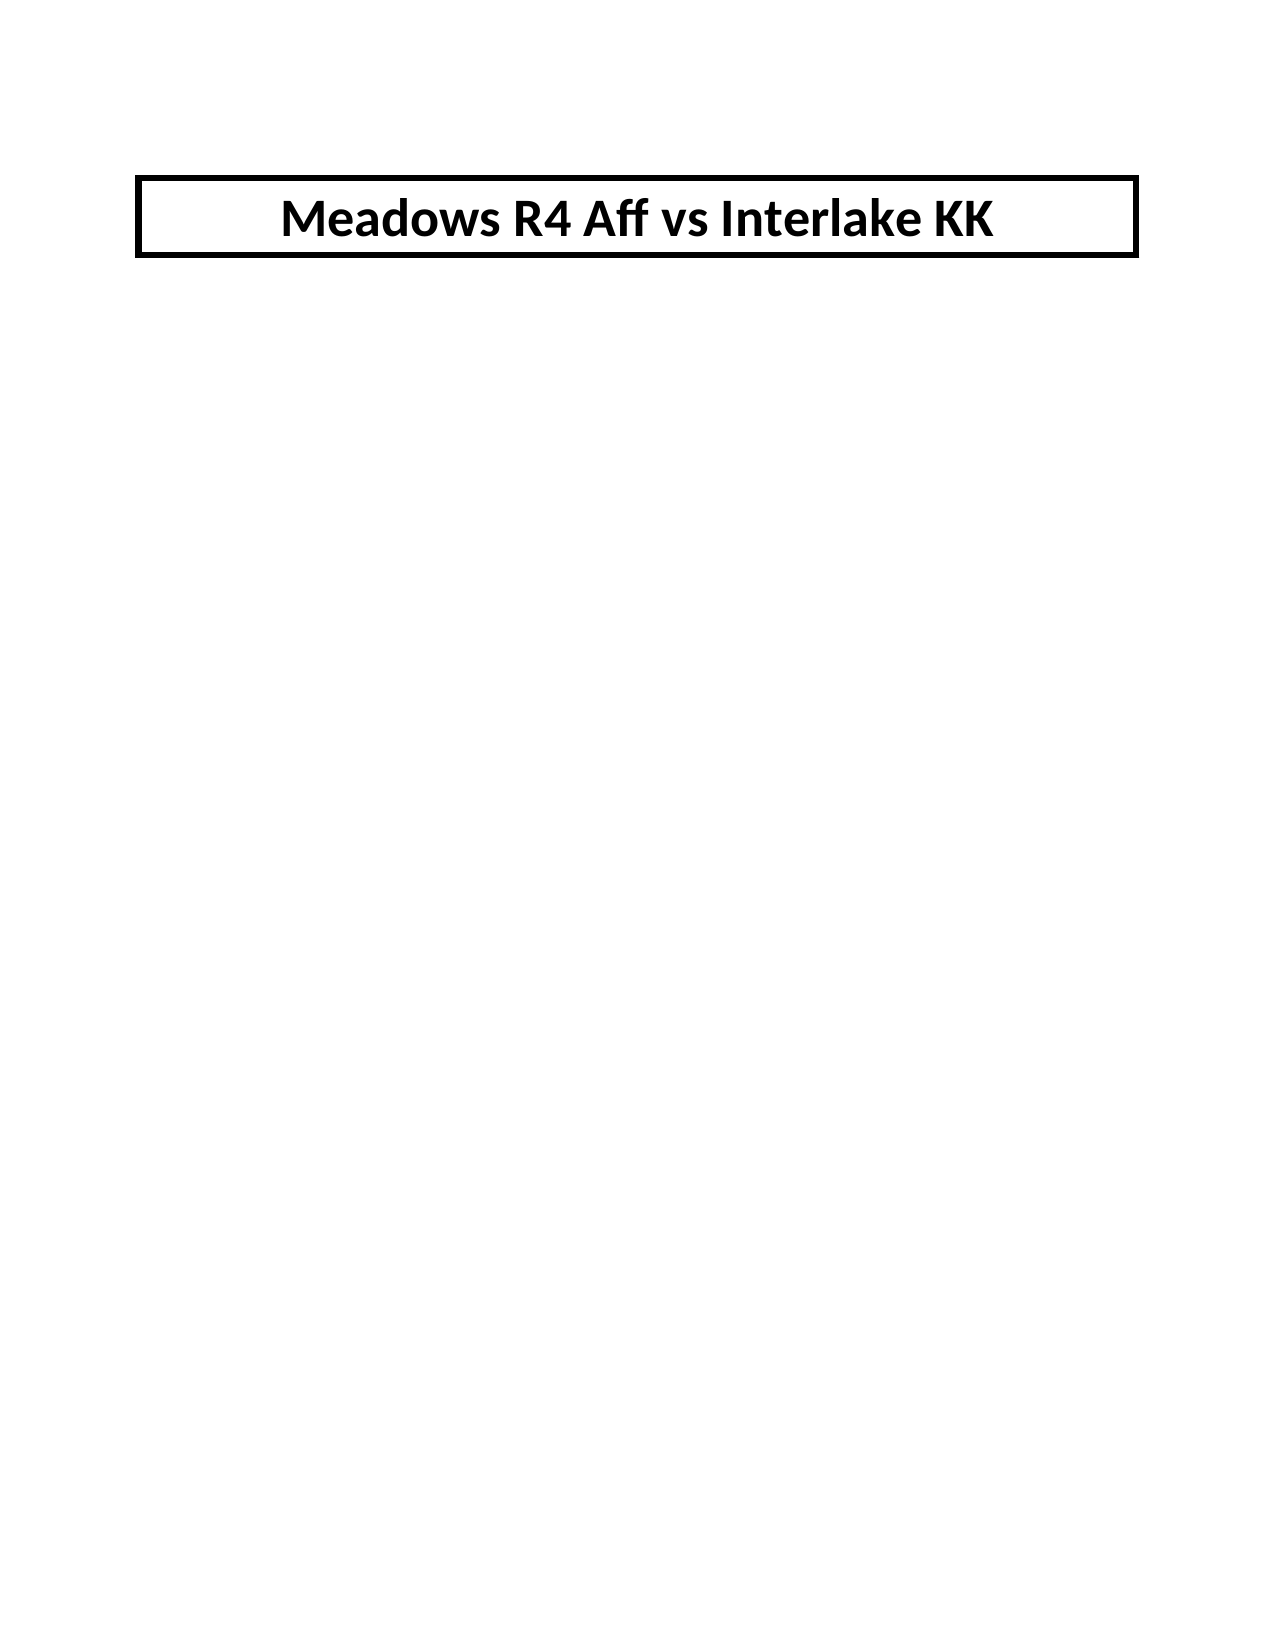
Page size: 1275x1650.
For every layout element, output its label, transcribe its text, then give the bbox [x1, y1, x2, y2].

subtitle Meadows R4 Aff vs Interlake KK [142, 181, 1133, 252]
